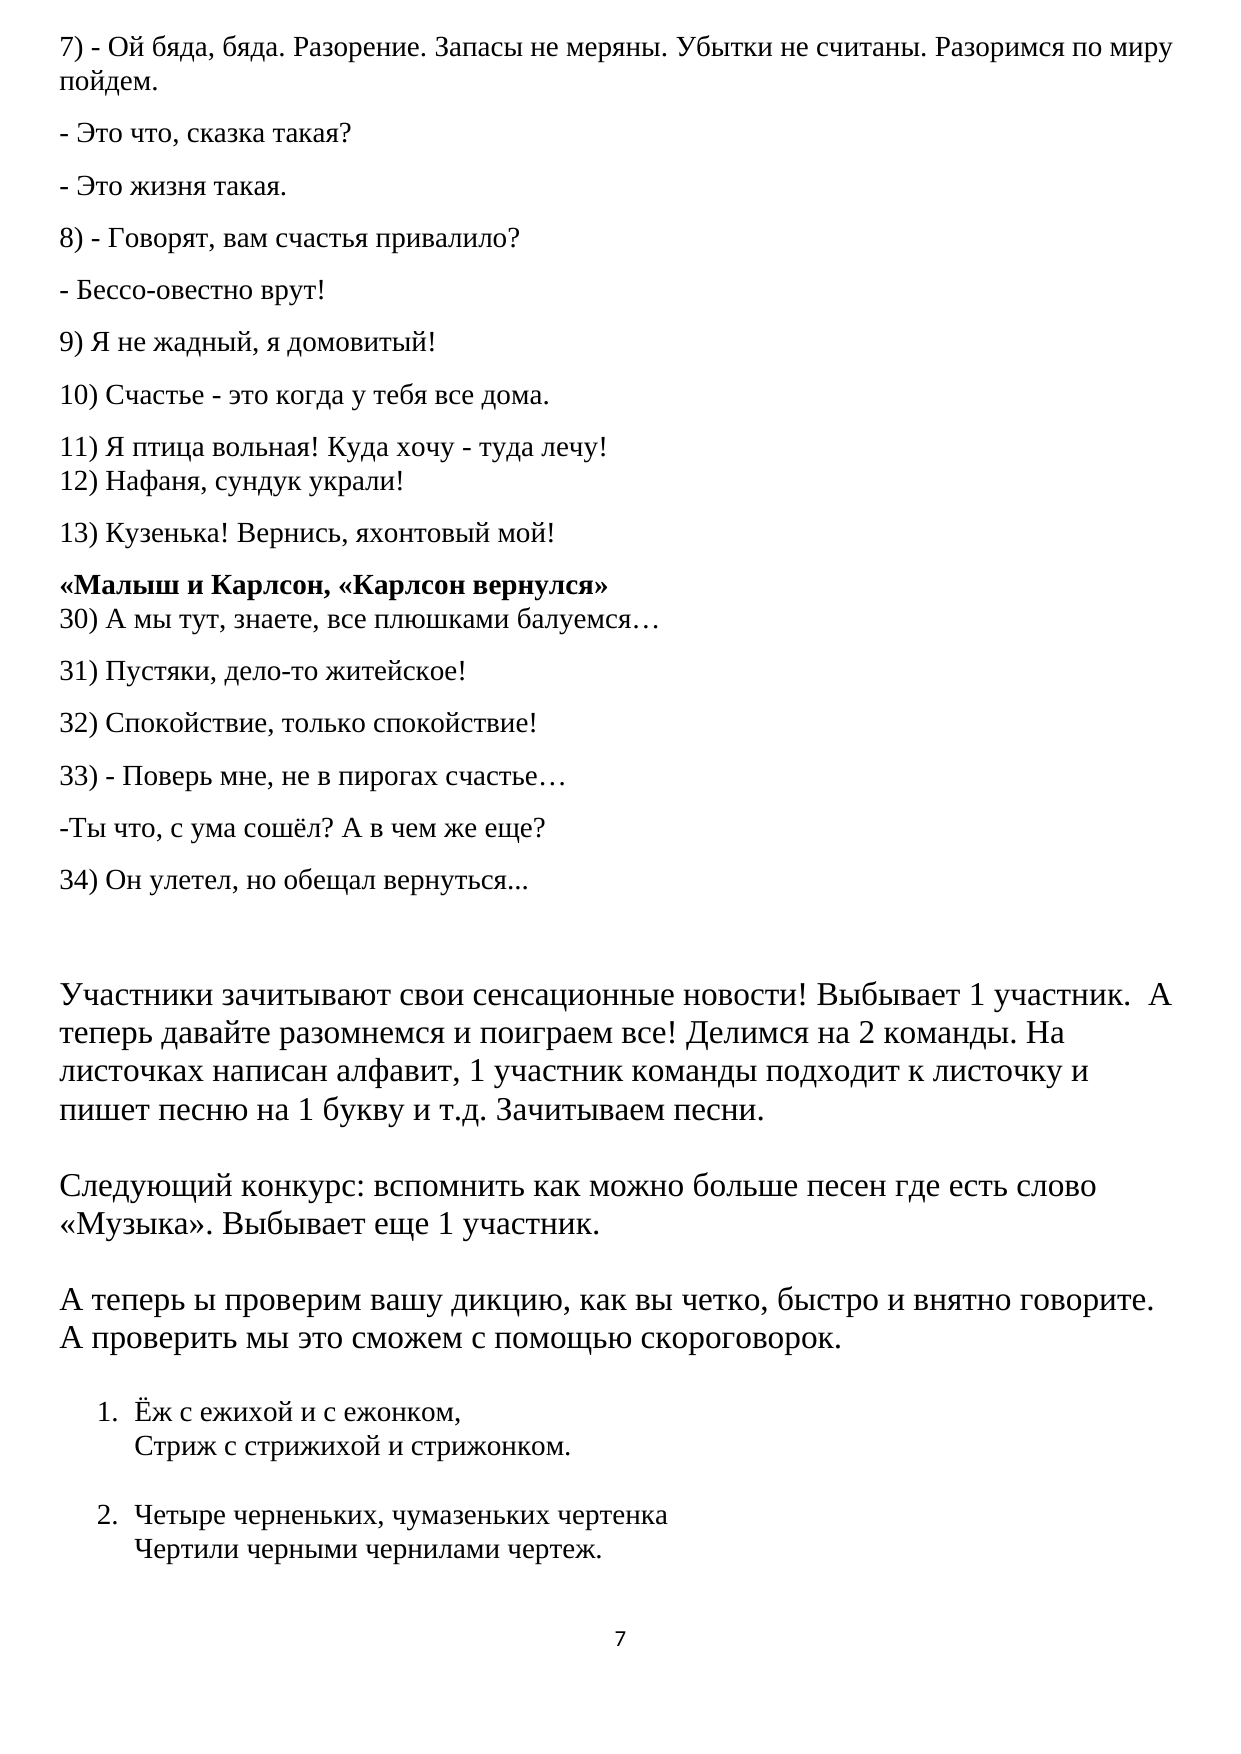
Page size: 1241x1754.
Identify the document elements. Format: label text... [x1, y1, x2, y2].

text 32) Спокойствие, только спокойствие! [59, 705, 1181, 739]
text 11) Я птица вольная! Куда хочу - туда лечу! [59, 429, 1181, 463]
text 34) Он улетел, но обещал вернуться... [59, 862, 1181, 896]
text 13) Кузенька! Вернись, яхонтовый мой! [59, 515, 1181, 548]
text - Бессо-овестно врут! [59, 272, 1181, 306]
text «Малыш и Карлсон, «Карлсон вернулся» [59, 567, 1181, 601]
text 7) - Ой бяда, бяда. Разорение. Запасы не меряны. Убытки не считаны. Разоримся по миру пойдем. [59, 29, 1181, 97]
text 33) - Поверь мне, не в пирогах счастье… [59, 758, 1181, 791]
text 8) - Говорят, вам счастья привалило? [59, 220, 1181, 253]
text Следующий конкурс: вспомнить как можно больше песен где есть слово «Музыка». Выбывает еще 1 участник. [59, 1165, 1181, 1241]
text - Это что, сказка такая? [59, 115, 1181, 149]
text 9) Я не жадный, я домовитый! [59, 324, 1181, 358]
text -Ты что, с ума сошёл? А в чем же еще? [59, 810, 1181, 843]
text 10) Счастье - это когда у тебя все дома. [59, 377, 1181, 410]
list Ёж с ежихой и с ежонком, Стриж с стрижихой и стрижонком. [97, 1393, 1181, 1462]
text А теперь ы проверим вашу дикцию, как вы четко, быстро и внятно говорите. А проверить мы это сможем с помощью скороговорок. [59, 1279, 1181, 1356]
text Участники зачитывают свои сенсационные новости! Выбывает 1 участник. А теперь давайте разомнемся и поиграем все! Делимся на 2 команды. На листочках написан алфавит, 1 участник команды подходит к листочку и пишет песню на 1 букву и т.д. Зачитываем песни. [59, 974, 1181, 1127]
text 30) А мы тут, знаете, все плюшками балуемся… [59, 601, 1181, 634]
text 31) Пустяки, дело-то житейское! [59, 653, 1181, 687]
list Четыре черненьких, чумазеньких чертенка Чертили черными чернилами чертеж. [97, 1496, 1181, 1565]
text - Это жизня такая. [59, 168, 1181, 201]
text 12) Нафаня, сундук украли! [59, 463, 1181, 496]
